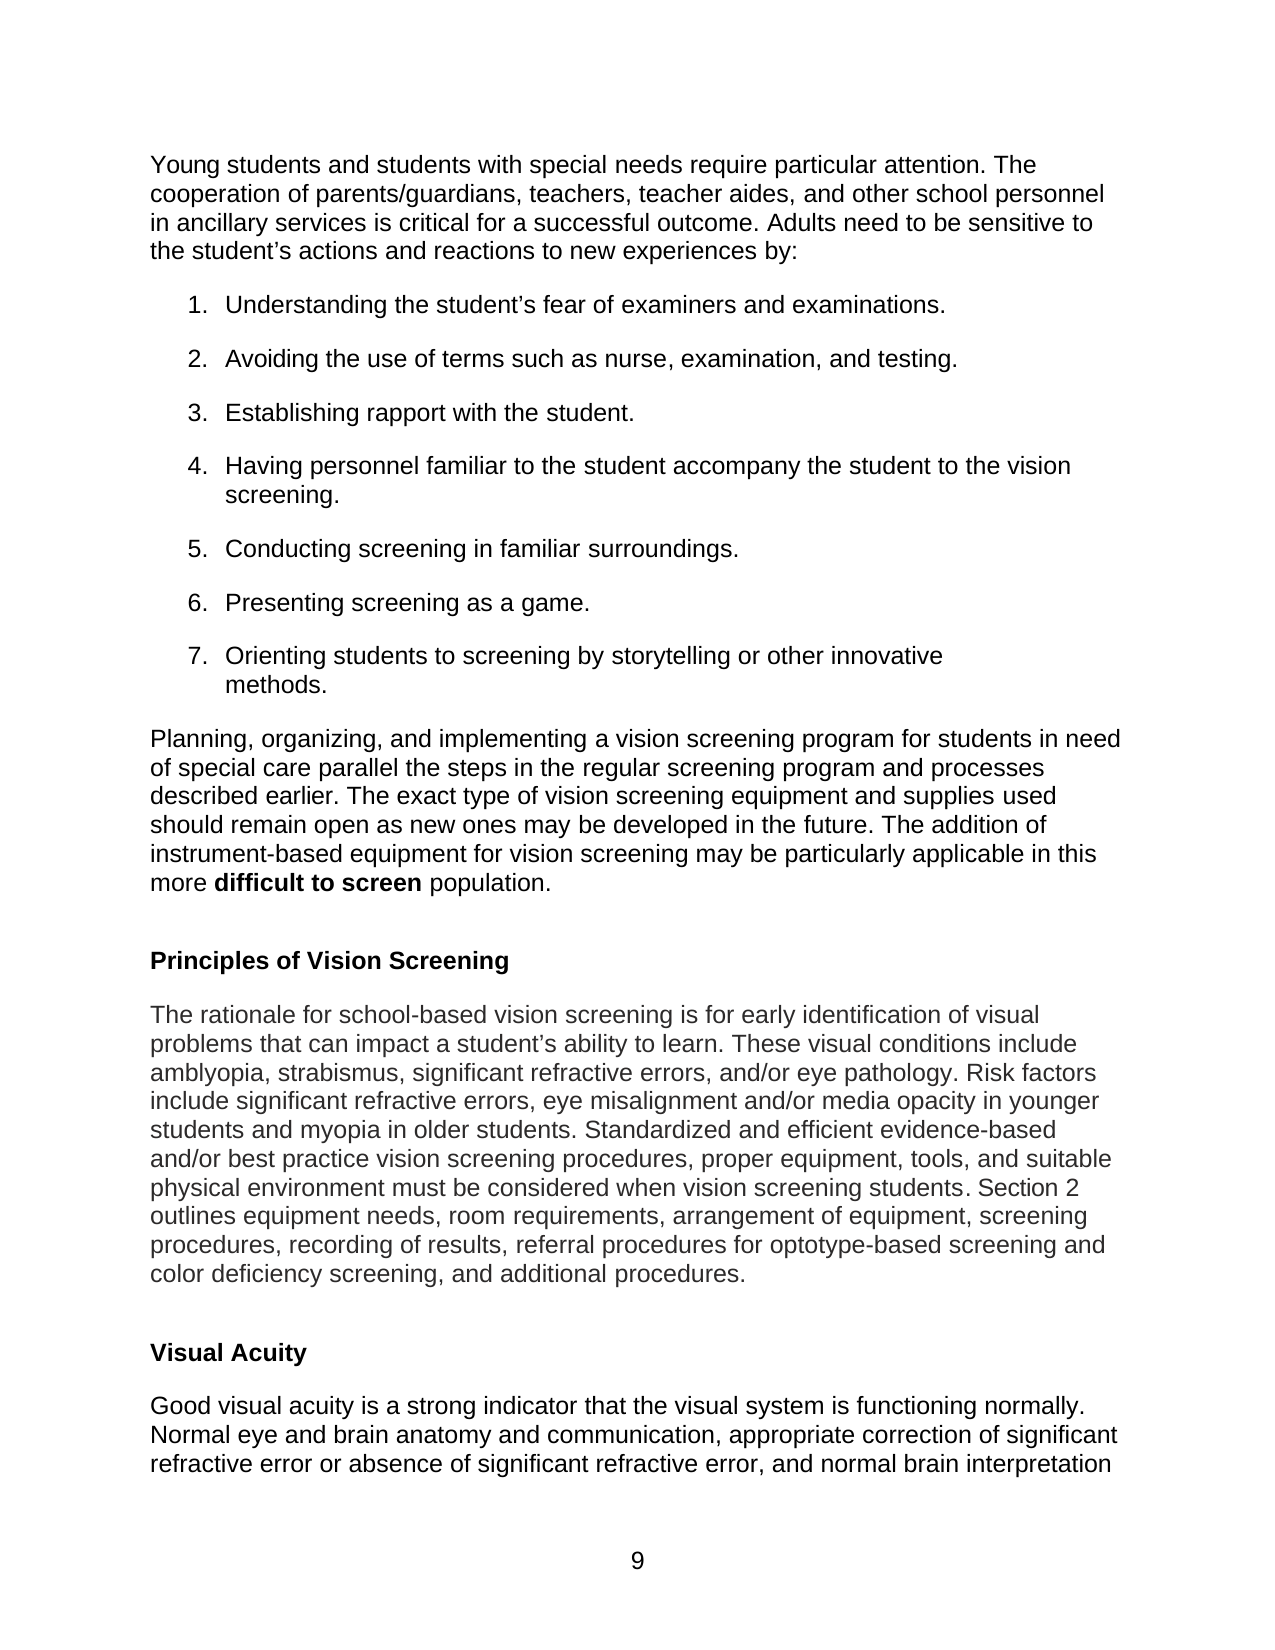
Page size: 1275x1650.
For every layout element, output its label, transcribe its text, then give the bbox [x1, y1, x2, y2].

list Conducting screening in familiar surroundings. [187, 534, 1125, 562]
list Having personnel familiar to the student accompany the student to the vision screening. [187, 451, 1125, 509]
text The rationale for school-based vision screening is for early identification of visual problems that can impact a student’s ability to learn. These visual conditions include amblyopia, strabismus, significant refractive errors, and/or eye pathology. Risk factors include significant refractive errors, eye misalignment and/or media opacity in younger students and myopia in older students. Standardized and efficient evidence-based and/or best practice vision screening procedures, proper equipment, tools, and suitable physical environment must be considered when vision screening students. Section 2 outlines equipment needs, room requirements, arrangement of equipment, screening procedures, recording of results, referral procedures for optotype-based screening and color deficiency screening, and additional procedures. [150, 1000, 1125, 1287]
list Presenting screening as a game. [187, 587, 990, 616]
text Young students and students with special needs require particular attention. The cooperation of parents/guardians, teachers, teacher aides, and other school personnel in ancillary services is critical for a successful outcome. Adults need to be sensitive to the student’s actions and reactions to new experiences by: [150, 150, 1125, 265]
list Understanding the student’s fear of examiners and examinations. [187, 290, 1067, 319]
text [150, 1391, 1125, 1477]
list Avoiding the use of terms such as nurse, examination, and testing. [187, 344, 1125, 372]
text Planning, organizing, and implementing a vision screening program for students in need of special care parallel the steps in the regular screening program and processes described earlier. The exact type of vision screening equipment and supplies used should remain open as new ones may be developed in the future. The addition of instrument-based equipment for vision screening may be particularly applicable in this more difficult to screen population. [150, 724, 1125, 896]
list Orienting students to screening by storytelling or other innovative methods. [187, 641, 990, 699]
subtitle Principles of Vision Screening [150, 946, 1125, 975]
list Establishing rapport with the student. [187, 397, 1125, 426]
subtitle Visual Acuity [150, 1337, 1125, 1366]
